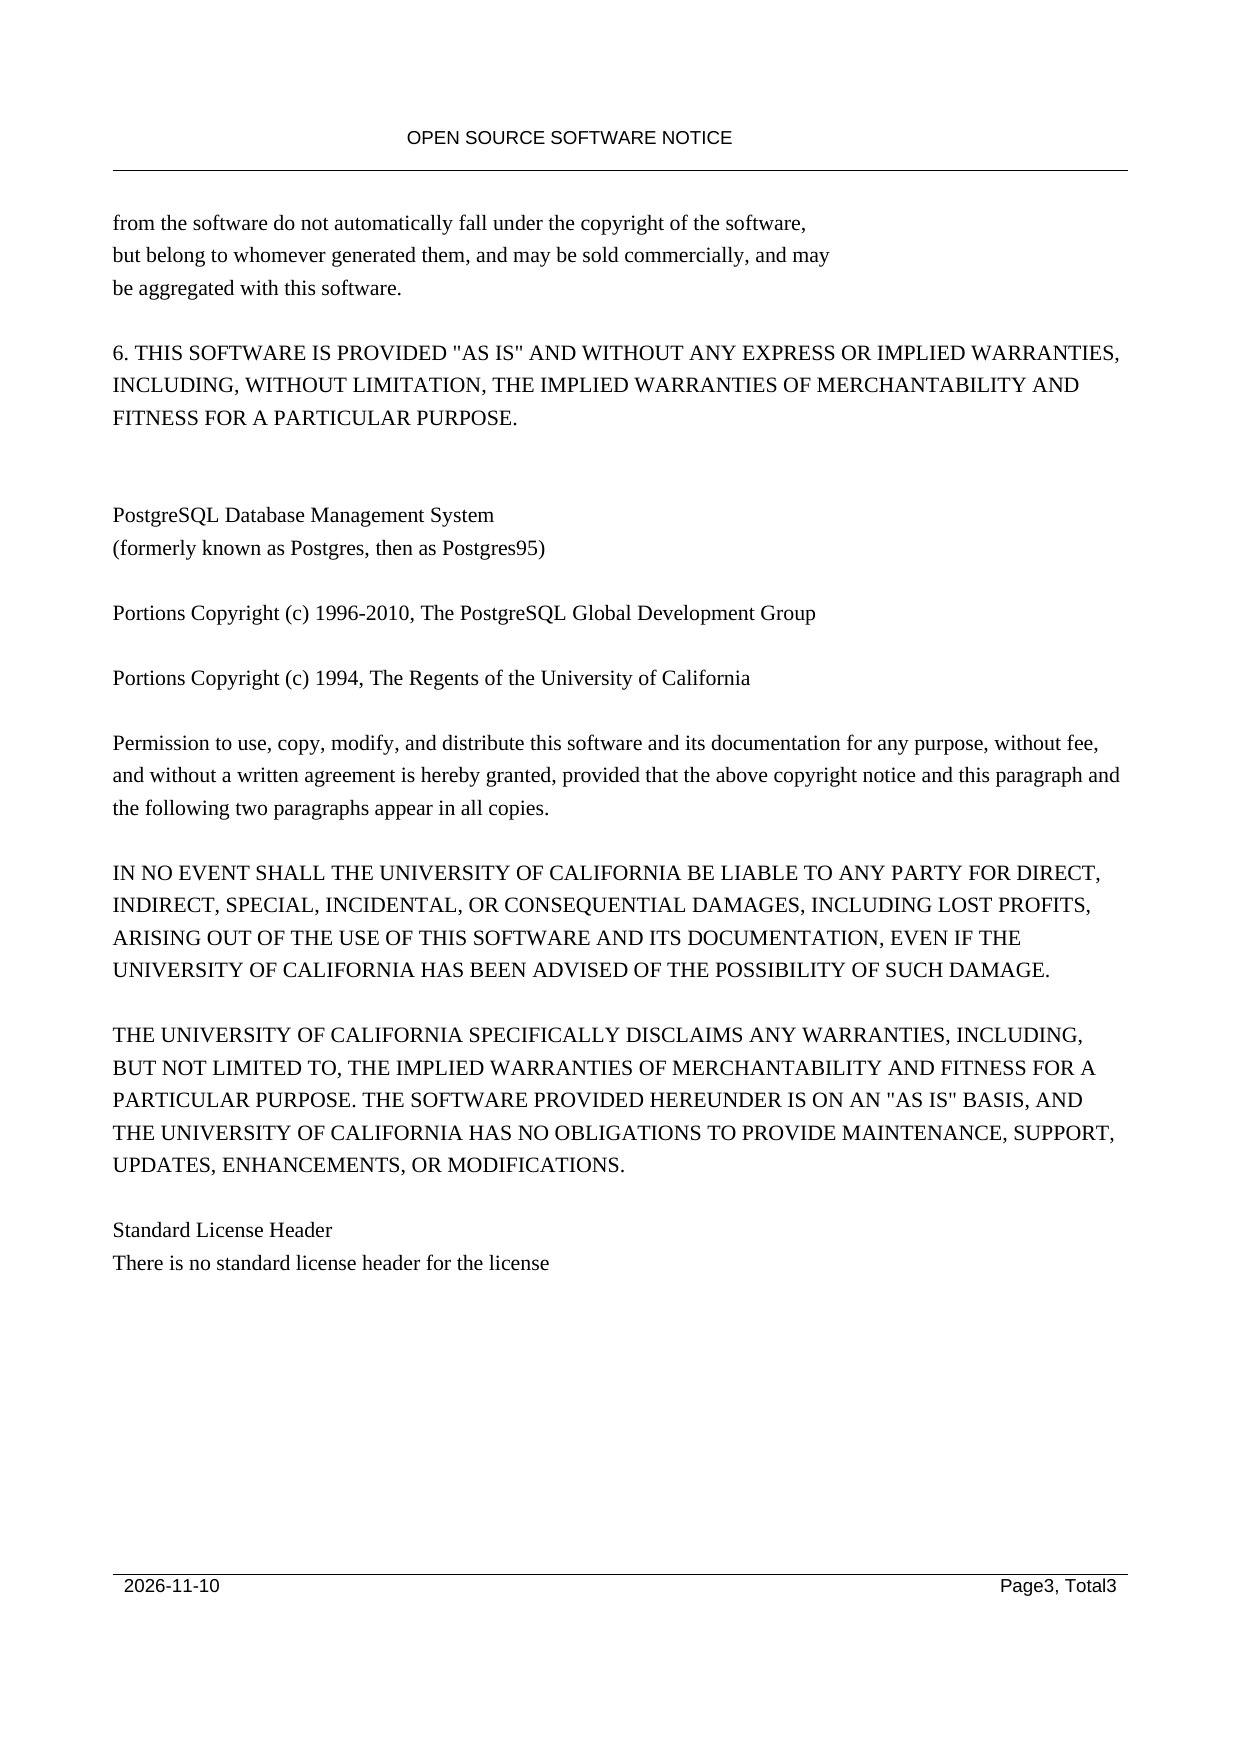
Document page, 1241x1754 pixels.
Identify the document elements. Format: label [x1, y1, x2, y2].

text [112, 206, 1128, 1279]
